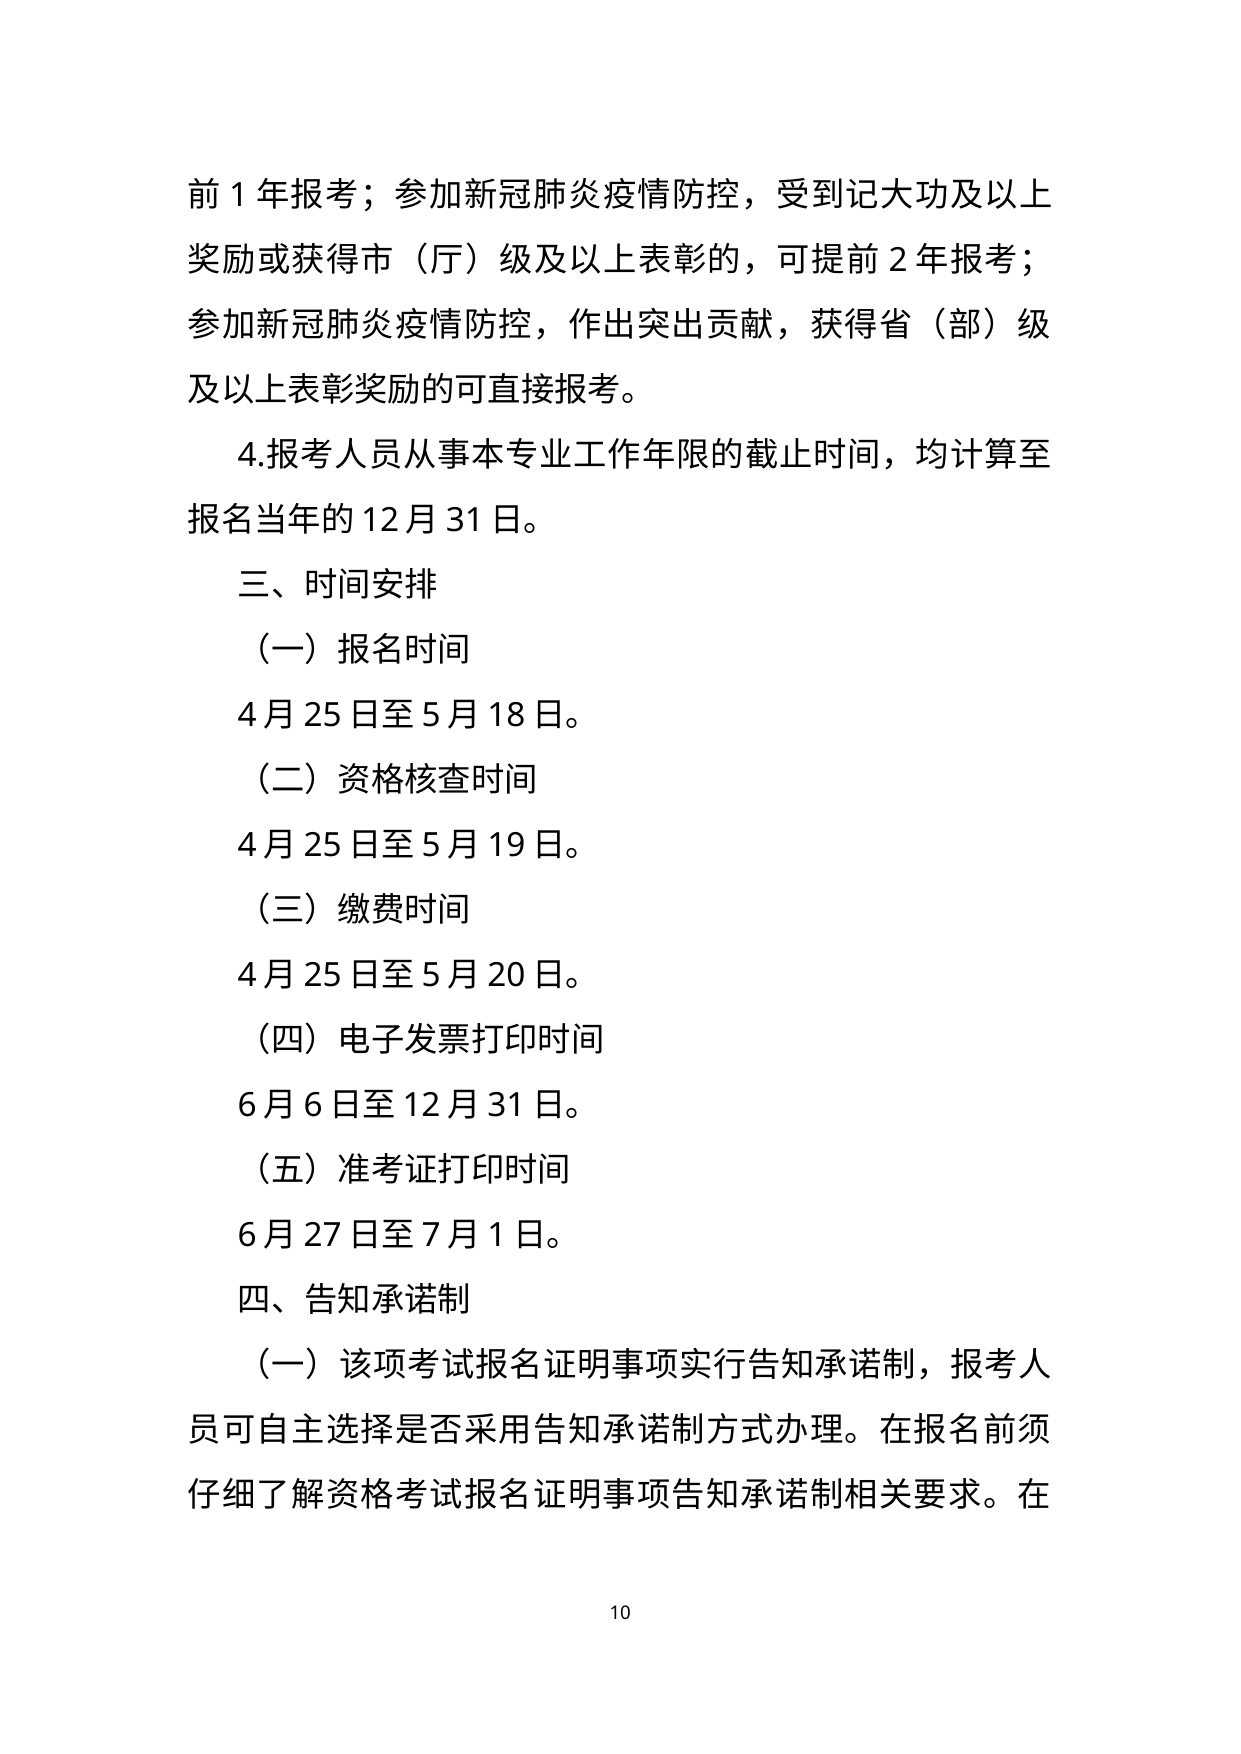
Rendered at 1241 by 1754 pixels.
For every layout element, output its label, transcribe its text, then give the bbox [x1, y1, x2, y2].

text 6月27日至7月1日。 [187, 1200, 1053, 1265]
text 四、告知承诺制 [187, 1265, 1053, 1330]
text 6月6日至12月31日。 [187, 1070, 1053, 1135]
text 三、时间安排 [187, 550, 1053, 615]
text （三）缴费时间 [187, 875, 1053, 940]
text （二）资格核查时间 [187, 745, 1053, 810]
text 4.报考人员从事本专业工作年限的截止时间，均计算至报名当年的12月31日。 [187, 420, 1053, 550]
text （五）准考证打印时间 [187, 1135, 1053, 1200]
text 4月25日至5月19日。 [187, 810, 1053, 875]
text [187, 160, 1053, 420]
text （四）电子发票打印时间 [187, 1005, 1053, 1070]
text （一）报名时间 [187, 615, 1053, 680]
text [187, 1330, 1053, 1525]
text 4月25日至5月18日。 [187, 680, 1053, 745]
text 4月25日至5月20日。 [187, 940, 1053, 1005]
